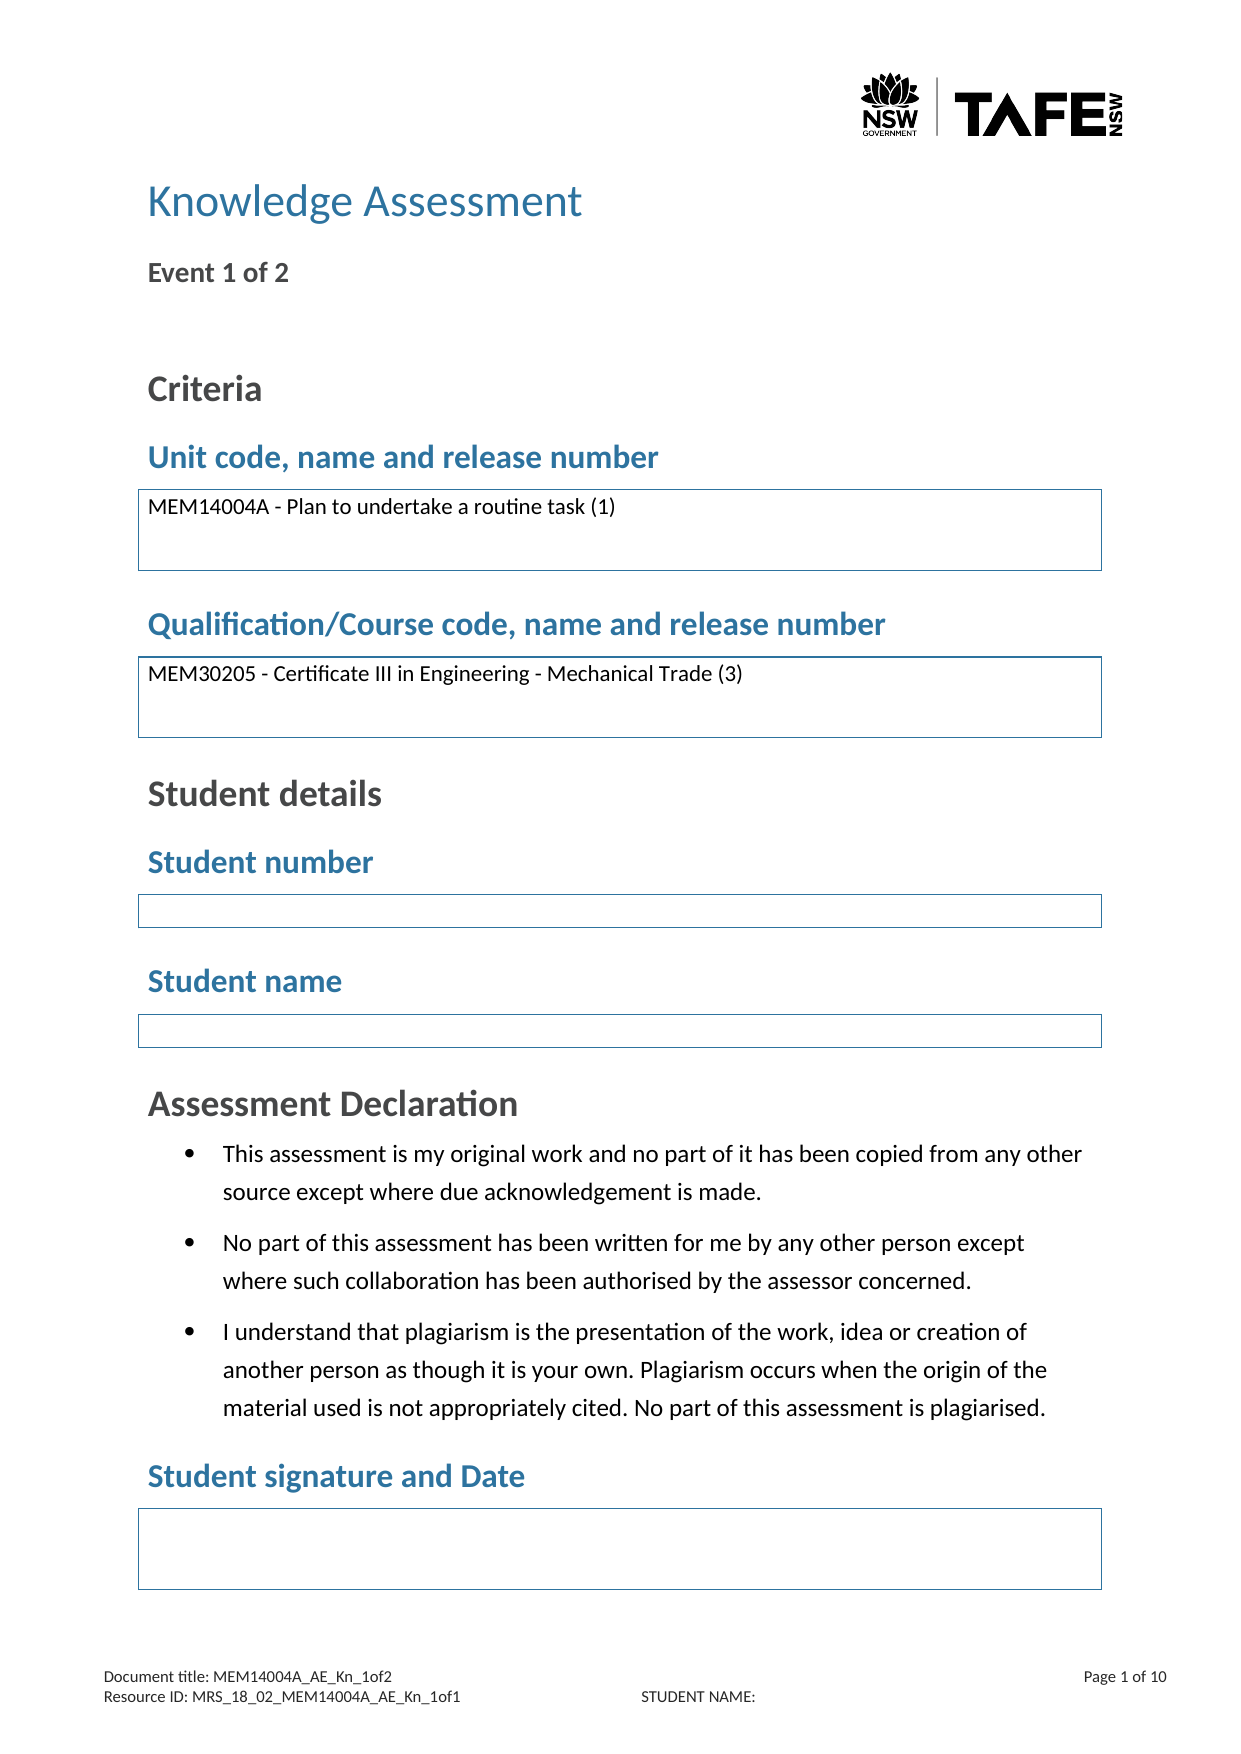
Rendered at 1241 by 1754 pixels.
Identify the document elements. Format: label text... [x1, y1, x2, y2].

subtitle Student number [148, 841, 1092, 882]
text MEM30205 - Certificate III in Engineering - Mechanical Trade (3) [139, 658, 1101, 687]
subtitle Assessment Declaration [148, 1080, 1092, 1126]
subtitle Knowledge Assessment [148, 167, 1092, 229]
picture [861, 71, 1123, 137]
subtitle Student signature and Date [148, 1455, 1092, 1496]
text MEM14004A - Plan to undertake a routine task (1) [139, 490, 1101, 521]
subtitle Student details [148, 770, 1092, 816]
subtitle Qualification/Course code, name and release number [148, 603, 1092, 644]
subtitle Criteria [148, 365, 1092, 411]
list No part of this assessment has been written for me by any other person except where such collaboration has been authorised by the assessor concerned. [185, 1227, 1092, 1296]
subtitle Event 1 of 2 [148, 254, 1092, 290]
list I understand that plagiarism is the presentation of the work, idea or creation of another person as though it is your own. Plagiarism occurs when the origin of the material used is not appropriately cited. No part of this assessment is plagiarised. [185, 1316, 1092, 1422]
subtitle Unit code, name and release number [148, 436, 1092, 477]
list This assessment is my original work and no part of it has been copied from any other source except where due acknowledgement is made. [185, 1138, 1092, 1207]
subtitle Student name [148, 960, 1092, 1001]
